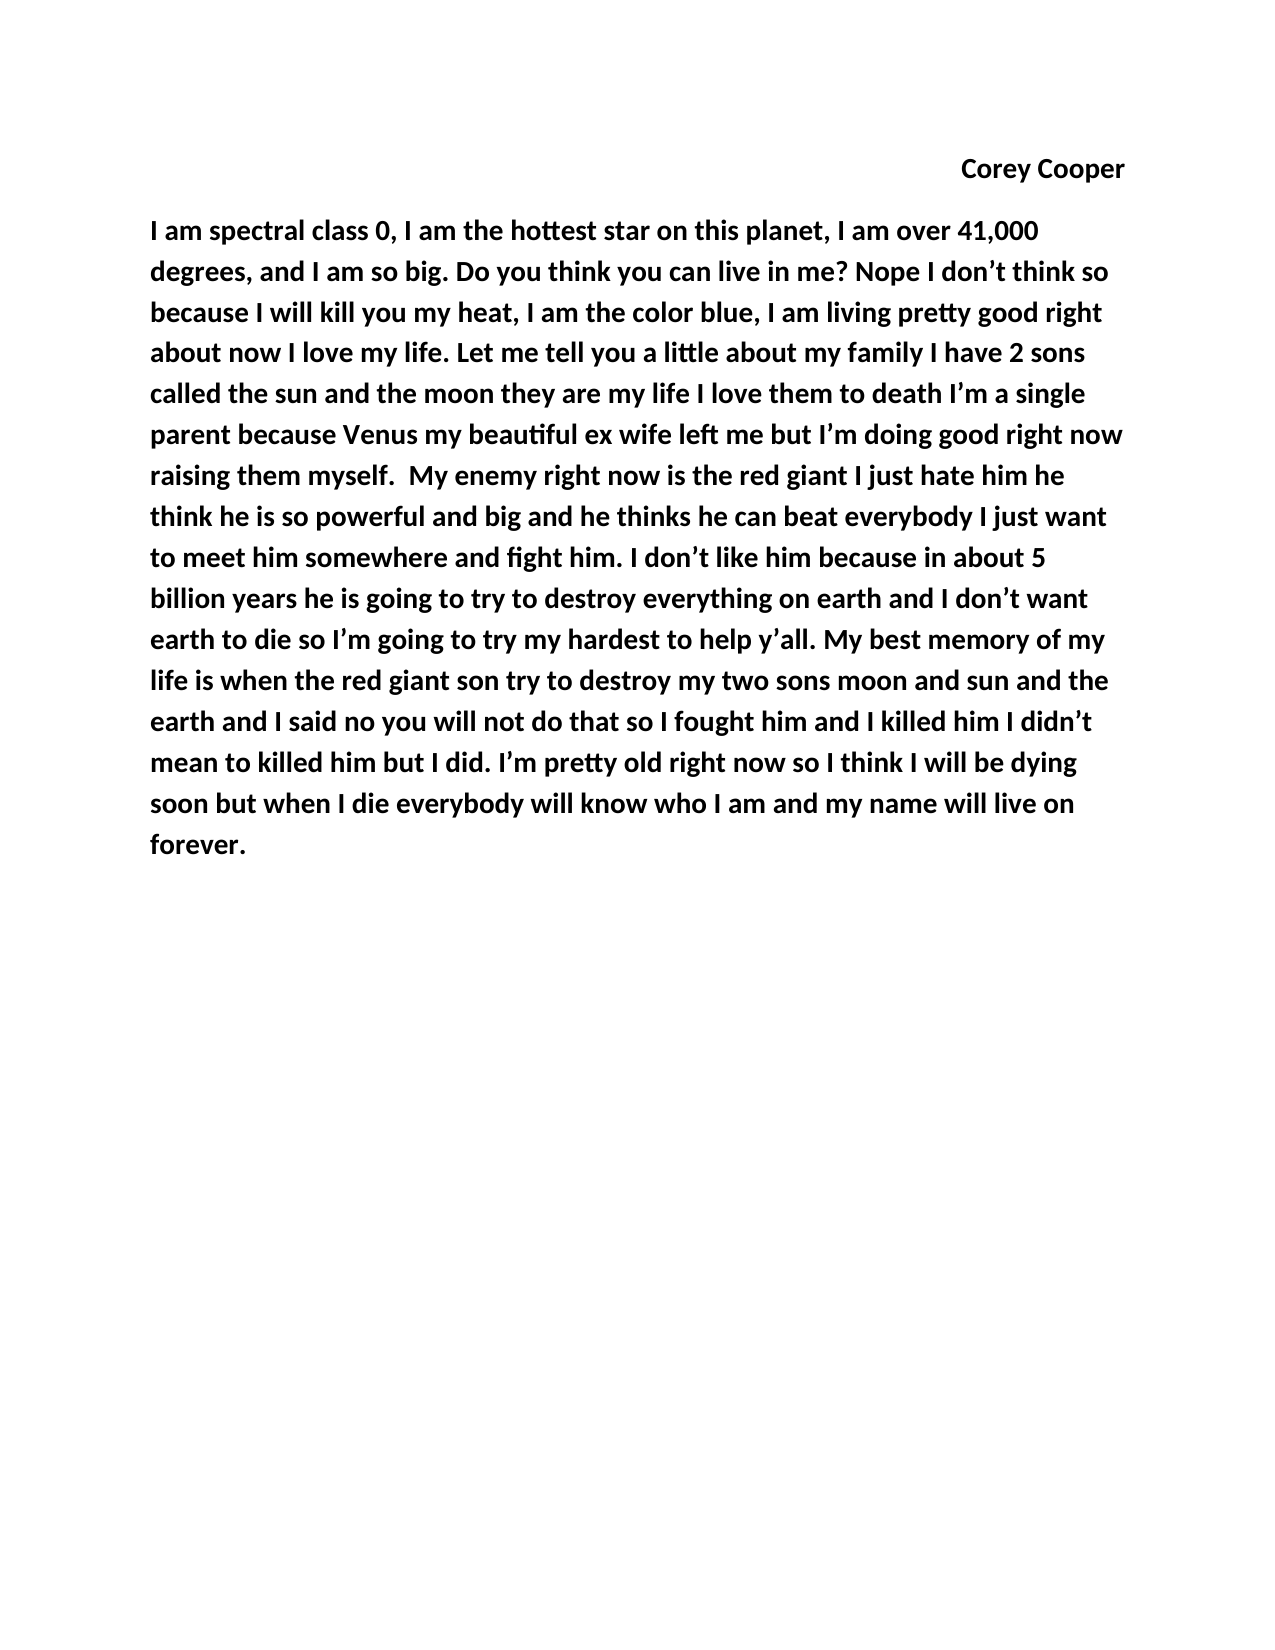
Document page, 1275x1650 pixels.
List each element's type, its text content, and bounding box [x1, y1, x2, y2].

text I am spectral class 0, I am the hottest star on this planet, I am over 41,000 degrees, and I am so big. Do you think you can live in me? Nope I don’t think so because I will kill you my heat, I am the color blue, I am living pretty good right about now I love my life. Let me tell you a little about my family I have 2 sons called the sun and the moon they are my life I love them to death I’m a single parent because Venus my beautiful ex wife left me but I’m doing good right now raising them myself. My enemy right now is the red giant I just hate him he think he is so powerful and big and he thinks he can beat everybody I just want to meet him somewhere and fight him. I don’t like him because in about 5 billion years he is going to try to destroy everything on earth and I don’t want earth to die so I’m going to try my hardest to help y’all. My best memory of my life is when the red giant son try to destroy my two sons moon and sun and the earth and I said no you will not do that so I fought him and I killed him I didn’t mean to killed him but I did. I’m pretty old right now so I think I will be dying soon but when I die everybody will know who I am and my name will live on forever. [150, 212, 1125, 861]
text Corey Cooper [150, 150, 1125, 186]
